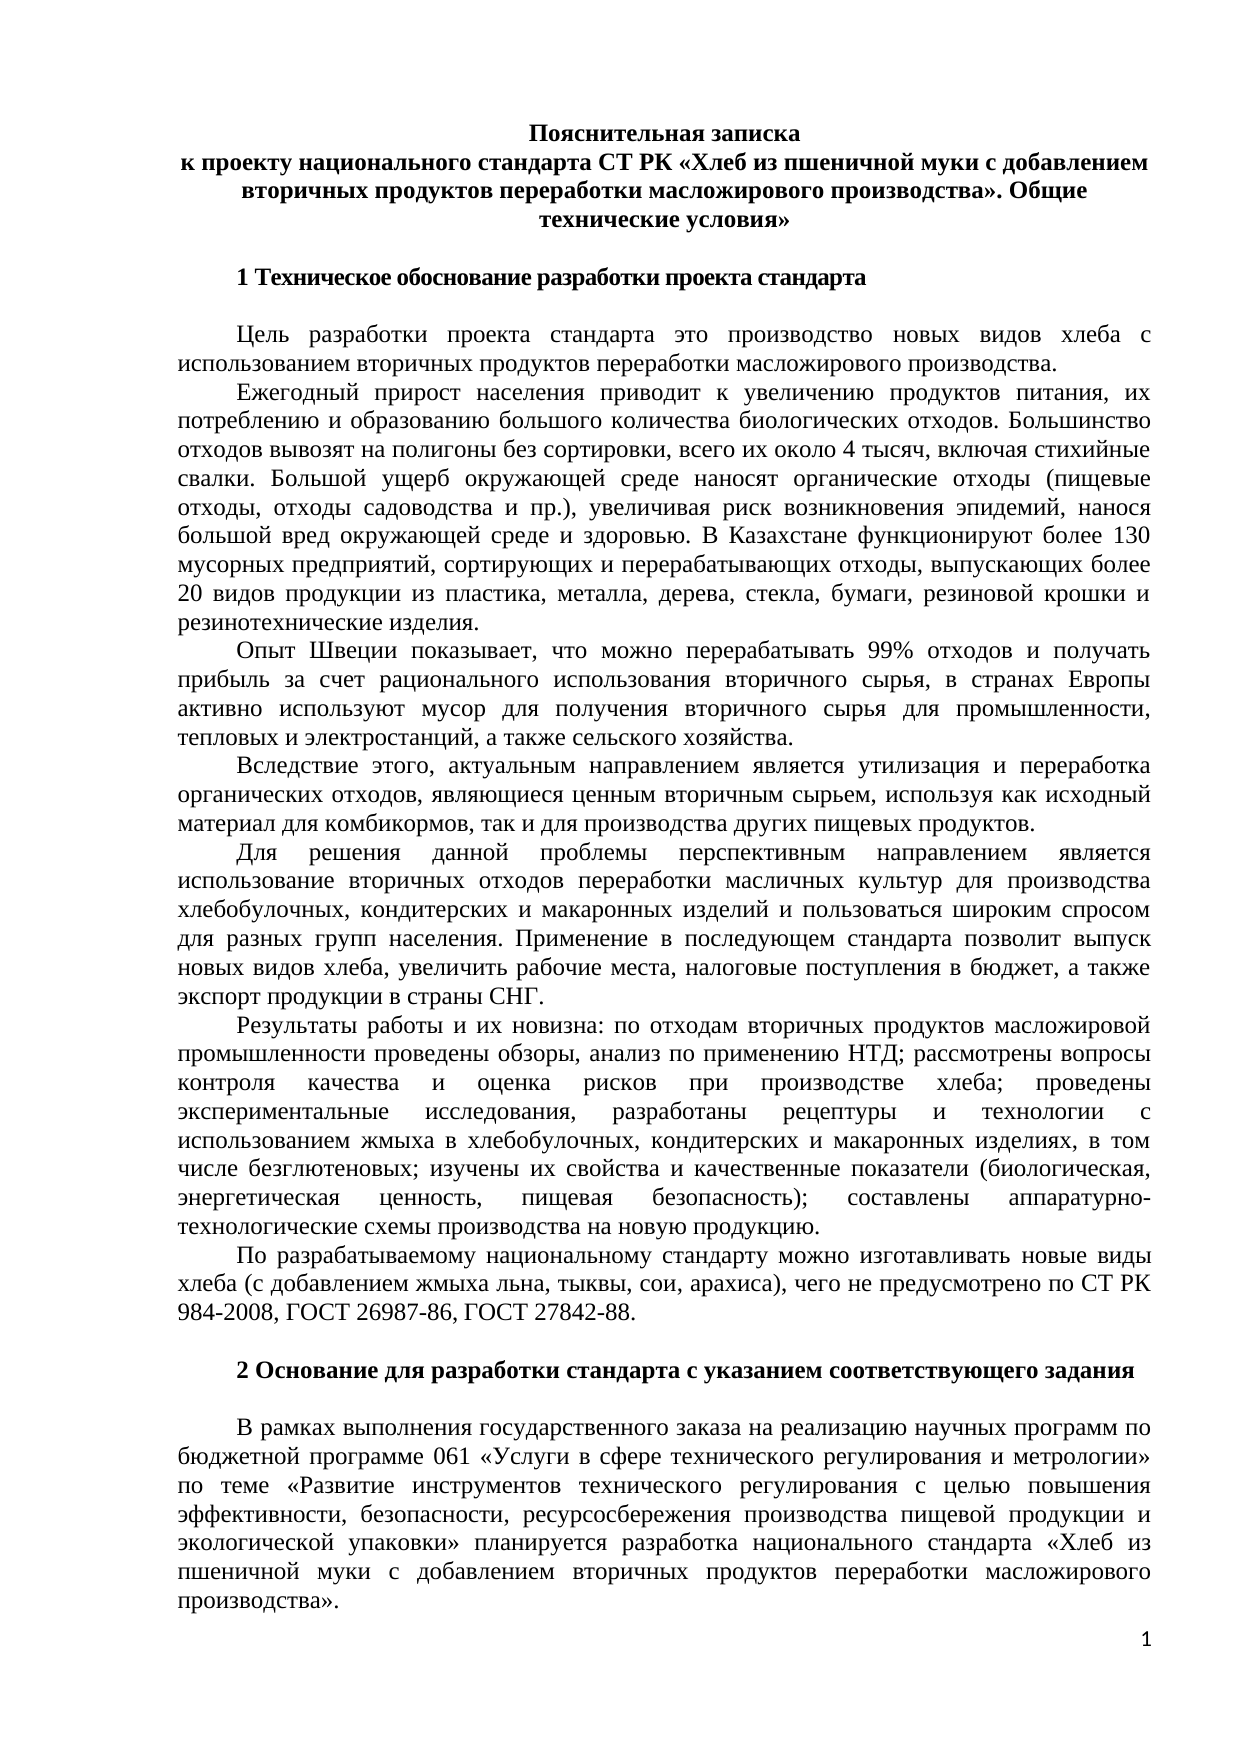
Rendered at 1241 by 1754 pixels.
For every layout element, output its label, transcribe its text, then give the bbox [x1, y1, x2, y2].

text к проекту национального стандарта СТ РК «Хлеб из пшеничной муки с добавлением вторичных продуктов переработки масложирового производства». Общие технические условия» [177, 147, 1152, 233]
text Пояснительная записка [177, 118, 1152, 147]
text По разрабатываемому национальному стандарту можно изготавливать новые виды хлеба (с добавлением жмыха льна, тыквы, сои, арахиса), чего не предусмотрено по СТ РК 984-2008, ГОСТ 26987-86, ГОСТ 27842-88. [177, 1240, 1152, 1326]
text Цель разработки проекта стандарта это производство новых видов хлеба с использованием вторичных продуктов переработки масложирового производства. [177, 319, 1152, 377]
text 1 Техническое обоснование разработки проекта стандарта [177, 262, 1152, 291]
text Ежегодный прирост населения приводит к увеличению продуктов питания, их потреблению и образованию большого количества биологических отходов. Большинство отходов вывозят на полигоны без сортировки, всего их около 4 тысяч, включая стихийные свалки. Большой ущерб окружающей среде наносят органические отходы (пищевые отходы, отходы садоводства и пр.), увеличивая риск возникновения эпидемий, нанося большой вред окружающей среде и здоровью. В Казахстане функционируют более 130 мусорных предприятий, сортирующих и перерабатывающих отходы, выпускающих более 20 видов продукции из пластика, металла, дерева, стекла, бумаги, резиновой крошки и резинотехнические изделия. [177, 377, 1152, 636]
text Результаты работы и их новизна: по отходам вторичных продуктов масложировой промышленности проведены обзоры, анализ по применению НТД; рассмотрены вопросы контроля качества и оценка рисков при производстве хлеба; проведены экспериментальные исследования, разработаны рецептуры и технологии с использованием жмыха в хлебобулочных, кондитерских и макаронных изделиях, в том числе безглютеновых; изучены их свойства и качественные показатели (биологическая, энергетическая ценность, пищевая безопасность); составлены аппаратурно-технологические схемы производства на новую продукцию. [177, 1010, 1152, 1240]
text Опыт Швеции показывает, что можно перерабатывать 99% отходов и получать прибыль за счет рационального использования вторичного сырья, в странах Европы активно используют мусор для получения вторичного сырья для промышленности, тепловых и электростанций, а также сельского хозяйства. [177, 636, 1152, 751]
text Для решения данной проблемы перспективным направлением является использование вторичных отходов переработки масличных культур для производства хлебобулочных, кондитерских и макаронных изделий и пользоваться широким спросом для разных групп населения. Применение в последующем стандарта позволит выпуск новых видов хлеба, увеличить рабочие места, налоговые поступления в бюджет, а также экспорт продукции в страны СНГ. [177, 837, 1152, 1010]
text Вследствие этого, актуальным направлением является утилизация и переработка органических отходов, являющиеся ценным вторичным сырьем, используя как исходный материал для комбикормов, так и для производства других пищевых продуктов. [177, 751, 1152, 837]
text 2 Основание для разработки стандарта с указанием соответствующего задания [177, 1355, 1152, 1384]
text В рамках выполнения государственного заказа на реализацию научных программ по бюджетной программе 061 «Услуги в сфере технического регулирования и метрологии» по теме «Развитие инструментов технического регулирования с целью повышения эффективности, безопасности, ресурсосбережения производства пищевой продукции и экологической упаковки» планируется разработка национального стандарта «Хлеб из пшеничной муки с добавлением вторичных продуктов переработки масложирового производства». [177, 1412, 1152, 1614]
